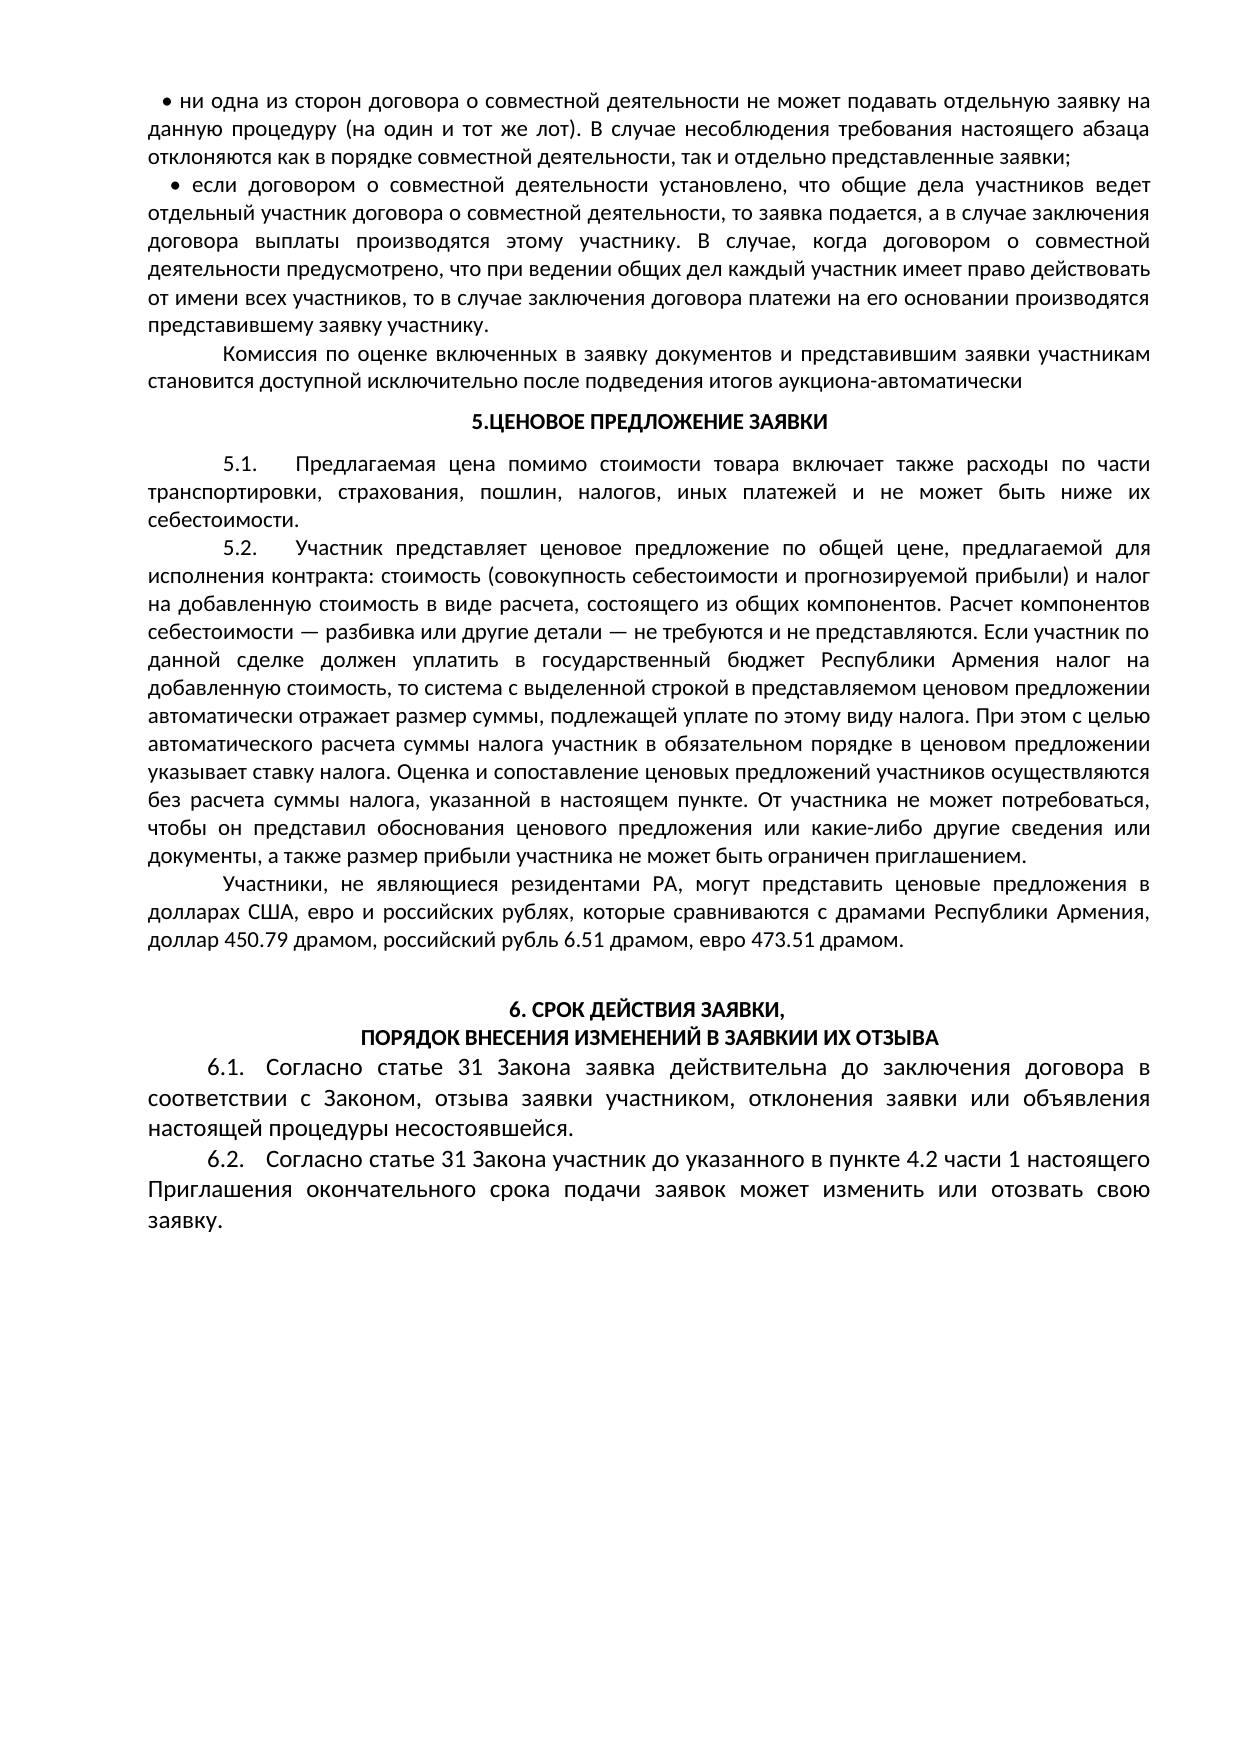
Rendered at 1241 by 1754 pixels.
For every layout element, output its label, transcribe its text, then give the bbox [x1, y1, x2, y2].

text 5.ЦЕНОВОЕ ПРЕДЛОЖЕНИЕ ЗАЯВКИ [148, 407, 1152, 435]
text 6. СРОК ДЕЙСТВИЯ ЗАЯВКИ, ПОРЯДОК ВНЕСЕНИЯ ИЗМЕНЕНИЙ В ЗАЯВКИИ ИХ ОТЗЫВА [207, 996, 1093, 1052]
text Участники, не являющиеся резидентами РА, могут представить ценовые предложения в долларах США, евро и российских рублях, которые сравниваются с драмами Республики Армения, доллар 450.79 драмом, российский рубль 6.51 драмом, евро 473.51 драмом. [148, 869, 1152, 953]
text 5.1. Предлагаемая цена помимо стоимости товара включает также расходы по части транспортировки, страхования, пошлин, налогов, иных платежей и не может быть ниже их себестоимости. [148, 449, 1152, 533]
text Комиссия по оценке включенных в заявку документов и представившим заявки участникам становится доступной исключительно после подведения итогов аукциона-автоматически [148, 339, 1152, 395]
text 6.1. Согласно статье 31 Закона заявка действительна до заключения договора в соответствии с Законом, отзыва заявки участником, отклонения заявки или объявления настоящей процедуры несостоявшейся. [148, 1052, 1152, 1143]
text • ни одна из сторон договора о совместной деятельности не может подавать отдельную заявку на данную процедуру (на один и тот же лот). В случае несоблюдения требования настоящего абзаца отклоняются как в порядке совместной деятельности, так и отдельно представленные заявки; [148, 86, 1152, 171]
text • если договором о совместной деятельности установлено, что общие дела участников ведет отдельный участник договора о совместной деятельности, то заявка подается, а в случае заключения договора выплаты производятся этому участнику. В случае, когда договором о совместной деятельности предусмотрено, что при ведении общих дел каждый участник имеет право действовать от имени всех участников, то в случае заключения договора платежи на его основании производятся представившему заявку участнику. [148, 171, 1152, 339]
text 6.2. Согласно статье 31 Закона участник до указанного в пункте 4.2 части 1 настоящего Приглашения окончательного срока подачи заявок может изменить или отозвать свою заявку. [148, 1143, 1152, 1235]
text 5.2. Участник представляет ценовое предложение по общей цене, предлагаемой для исполнения контракта: стоимость (совокупность себестоимости и прогнозируемой прибыли) и налог на добавленную стоимость в виде расчета, состоящего из общих компонентов. Расчет компонентов себестоимости — разбивка или другие детали — не требуются и не представляются. Если участник по данной сделке должен уплатить в государственный бюджет Республики Армения налог на добавленную стоимость, то система с выделенной строкой в представляемом ценовом предложении автоматически отражает размер суммы, подлежащей уплате по этому виду налога. При этом с целью автоматического расчета суммы налога участник в обязательном порядке в ценовом предложении указывает ставку налога. Оценка и сопоставление ценовых предложений участников осуществляются без расчета суммы налога, указанной в настоящем пункте. От участника не может потребоваться, чтобы он представил обоснования ценового предложения или какие-либо другие сведения или документы, а также размер прибыли участника не может быть ограничен приглашением. [148, 533, 1152, 869]
